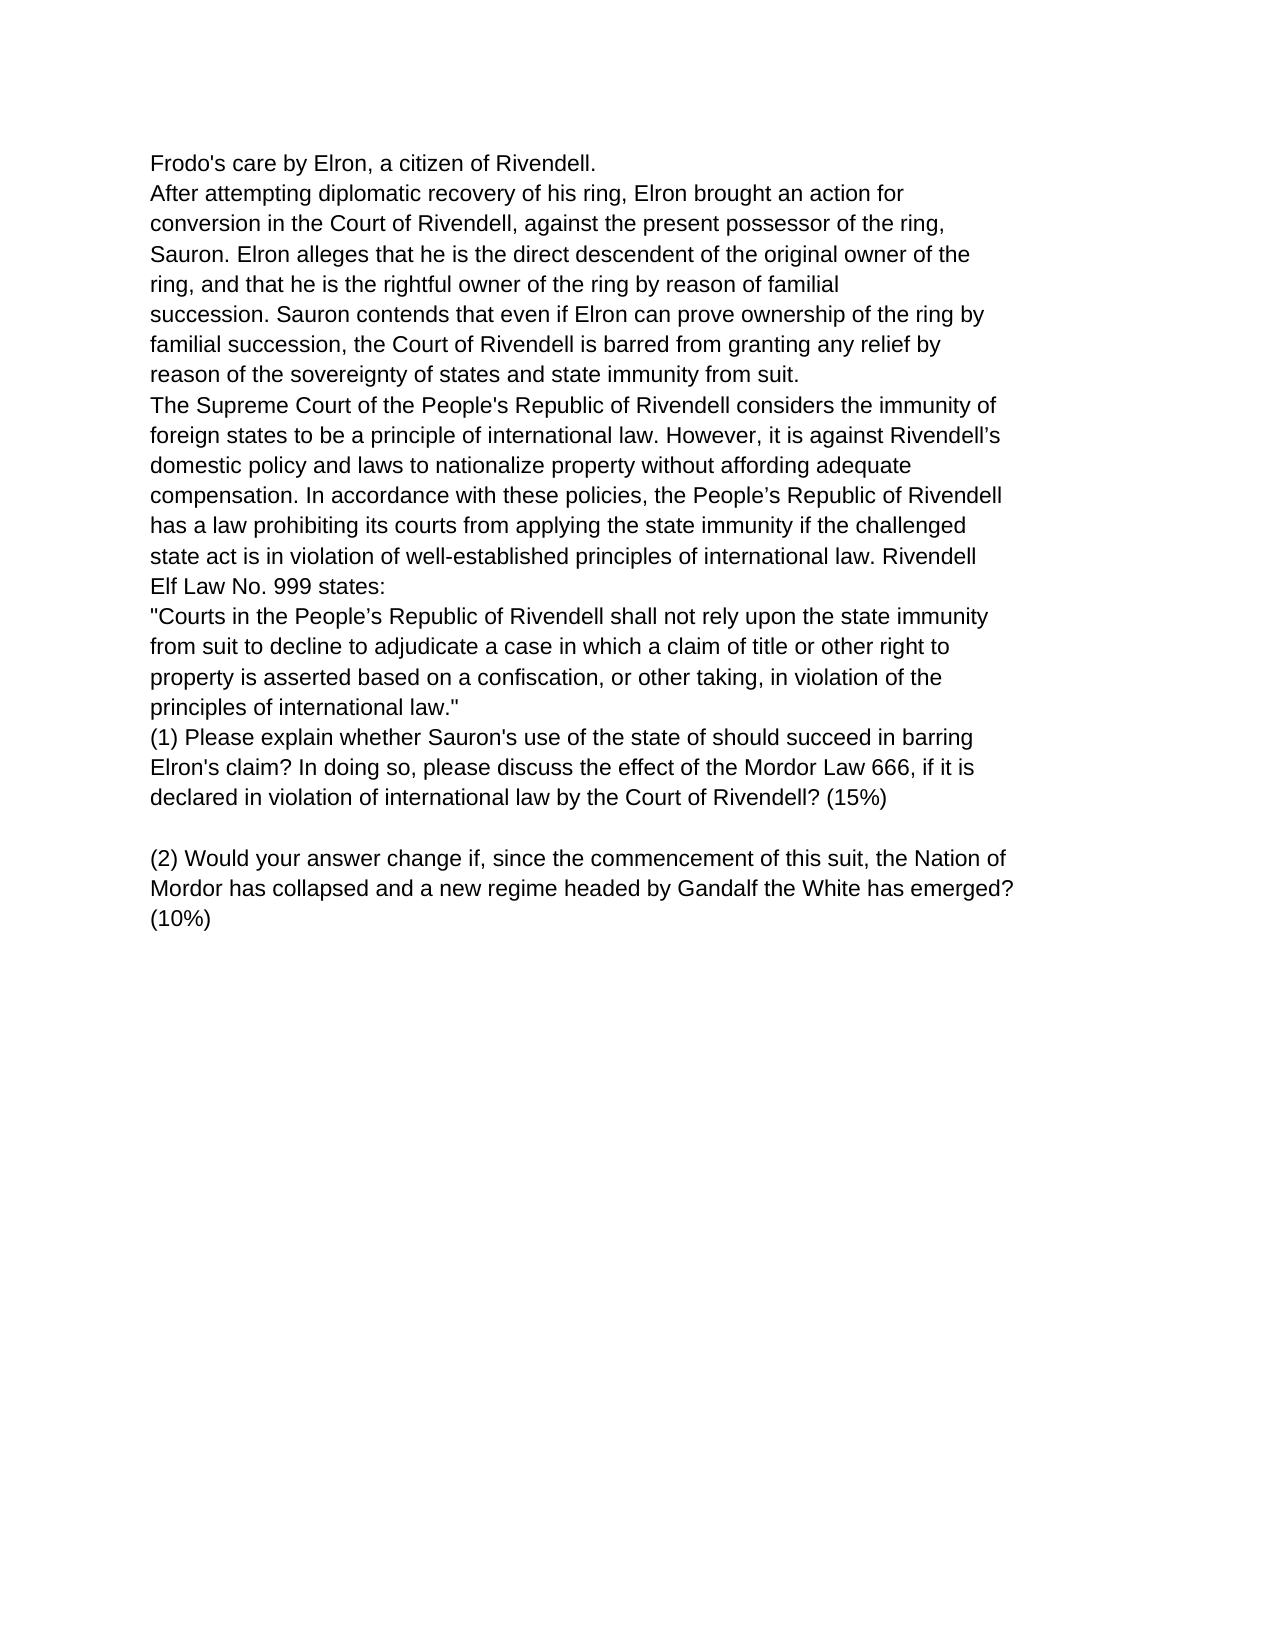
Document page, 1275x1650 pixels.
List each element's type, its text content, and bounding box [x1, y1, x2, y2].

text foreign states to be a principle of international law. However, it is against Rivendell’s [150, 422, 1125, 448]
text reason of the sovereignty of states and state immunity from suit. [150, 361, 1125, 388]
text from suit to decline to adjudicate a case in which a claim of title or other right to [150, 633, 1125, 660]
text Mordor has collapsed and a new regime headed by Gandalf the White has emerged? [150, 875, 1125, 901]
text property is asserted based on a confiscation, or other taking, in violation of the [150, 663, 1125, 690]
text Sauron. Elron alleges that he is the direct descendent of the original owner of the [150, 241, 1125, 267]
text "Courts in the People’s Republic of Rivendell shall not rely upon the state immunity [150, 603, 1125, 629]
text Elf Law No. 999 states: [150, 573, 1125, 599]
text has a law prohibiting its courts from applying the state immunity if the challenged [150, 512, 1125, 539]
text Frodo's care by Elron, a citizen of Rivendell. [150, 150, 1125, 176]
text The Supreme Court of the People's Republic of Rivendell considers the immunity of [150, 392, 1125, 418]
text (10%) [150, 905, 1125, 932]
text domestic policy and laws to nationalize property without affording adequate [150, 452, 1125, 478]
text conversion in the Court of Rivendell, against the present possessor of the ring, [150, 210, 1125, 237]
text declared in violation of international law by the Court of Rivendell? (15%) [150, 784, 1125, 811]
text (1) Please explain whether Sauron's use of the state of should succeed in barring [150, 724, 1125, 750]
text ring, and that he is the rightful owner of the ring by reason of familial [150, 271, 1125, 297]
text succession. Sauron contends that even if Elron can prove ownership of the ring by [150, 301, 1125, 327]
text compensation. In accordance with these policies, the People’s Republic of Rivendell [150, 482, 1125, 509]
text principles of international law." [150, 694, 1125, 720]
text state act is in violation of well-established principles of international law. Rivendell [150, 543, 1125, 569]
text (2) Would your answer change if, since the commencement of this suit, the Nation of [150, 845, 1125, 871]
text Elron's claim? In doing so, please discuss the effect of the Mordor Law 666, if it is [150, 754, 1125, 781]
text After attempting diplomatic recovery of his ring, Elron brought an action for [150, 180, 1125, 207]
text familial succession, the Court of Rivendell is barred from granting any relief by [150, 331, 1125, 358]
